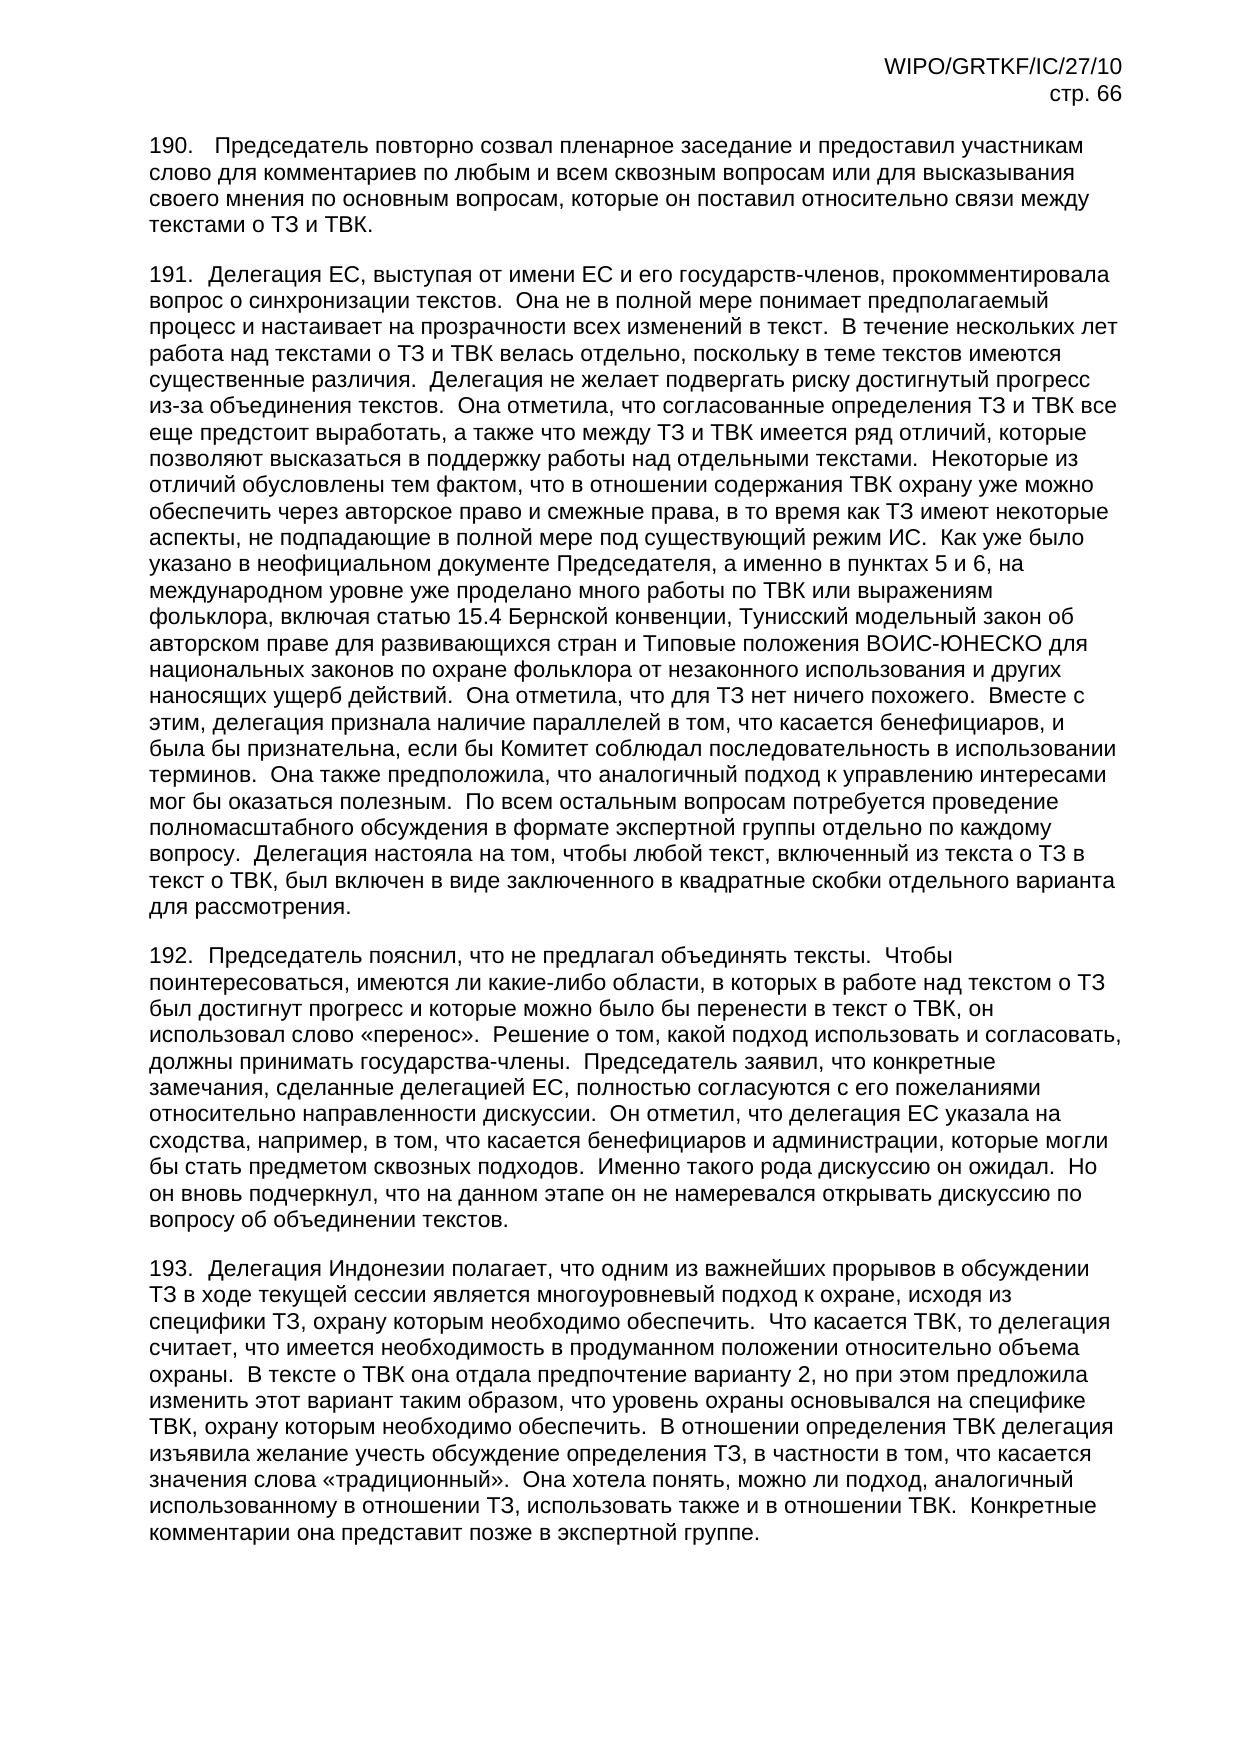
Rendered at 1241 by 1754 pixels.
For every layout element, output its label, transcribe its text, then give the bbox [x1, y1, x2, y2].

text Председатель повторно созвал пленарное заседание и предоставил участникам слово для комментариев по любым и всем сквозным вопросам или для высказывания своего мнения по основным вопросам, которые он поставил относительно связи между текстами о ТЗ и ТВК. [149, 132, 1122, 238]
text Делегация ЕС, выступая от имени ЕС и его государств-членов, прокомментировала вопрос о синхронизации текстов. Она не в полной мере понимает предполагаемый процесс и настаивает на прозрачности всех изменений в текст. В течение нескольких лет работа над текстами о ТЗ и ТВК велась отдельно, поскольку в теме текстов имеются существенные различия. Делегация не желает подвергать риску достигнутый прогресс из-за объединения текстов. Она отметила, что согласованные определения ТЗ и ТВК все еще предстоит выработать, а также что между ТЗ и ТВК имеется ряд отличий, которые позволяют высказаться в поддержку работы над отдельными текстами. Некоторые из отличий обусловлены тем фактом, что в отношении содержания ТВК охрану уже можно обеспечить через авторское право и смежные права, в то время как ТЗ имеют некоторые аспекты, не подпадающие в полной мере под существующий режим ИС. Как уже было указано в неофициальном документе Председателя, а именно в пунктах 5 и 6, на международном уровне уже проделано много работы по ТВК или выражениям фольклора, включая статью 15.4 Бернской конвенции, Тунисский модельный закон об авторском праве для развивающихся стран и Типовые положения ВОИС-ЮНЕСКО для национальных законов по охране фольклора от незаконного использования и других наносящих ущерб действий. Она отметила, что для ТЗ нет ничего похожего. Вместе с этим, делегация признала наличие параллелей в том, что касается бенефициаров, и была бы признательна, если бы Комитет соблюдал последовательность в использовании терминов. Она также предположила, что аналогичный подход к управлению интересами мог бы оказаться полезным. По всем остальным вопросам потребуется проведение полномасштабного обсуждения в формате экспертной группы отдельно по каждому вопросу. Делегация настояла на том, чтобы любой текст, включенный из текста о ТЗ в текст о ТВК, был включен в виде заключенного в квадратные скобки отдельного варианта для рассмотрения. [149, 261, 1122, 919]
text Делегация Индонезии полагает, что одним из важнейших прорывов в обсуждении ТЗ в ходе текущей сессии является многоуровневый подход к охране, исходя из специфики ТЗ, охрану которым необходимо обеспечить. Что касается ТВК, то делегация считает, что имеется необходимость в продуманном положении относительно объема охраны. В тексте о ТВК она отдала предпочтение варианту 2, но при этом предложила изменить этот вариант таким образом, что уровень охраны основывался на специфике ТВК, охрану которым необходимо обеспечить. В отношении определения ТВК делегация изъявила желание учесть обсуждение определения ТЗ, в частности в том, что касается значения слова «традиционный». Она хотела понять, можно ли подход, аналогичный использованному в отношении ТЗ, использовать также и в отношении ТВК. Конкретные комментарии она представит позже в экспертной группе. [149, 1255, 1122, 1545]
text Председатель пояснил, что не предлагал объединять тексты. Чтобы поинтересоваться, имеются ли какие-либо области, в которых в работе над текстом о ТЗ был достигнут прогресс и которые можно было бы перенести в текст о ТВК, он использовал слово «перенос». Решение о том, какой подход использовать и согласовать, должны принимать государства-члены. Председатель заявил, что конкретные замечания, сделанные делегацией ЕС, полностью согласуются с его пожеланиями относительно направленности дискуссии. Он отметил, что делегация ЕС указала на сходства, например, в том, что касается бенефициаров и администрации, которые могли бы стать предметом сквозных подходов. Именно такого рода дискуссию он ожидал. Но он вновь подчеркнул, что на данном этапе он не намеревался открывать дискуссию по вопросу об объединении текстов. [149, 942, 1122, 1232]
